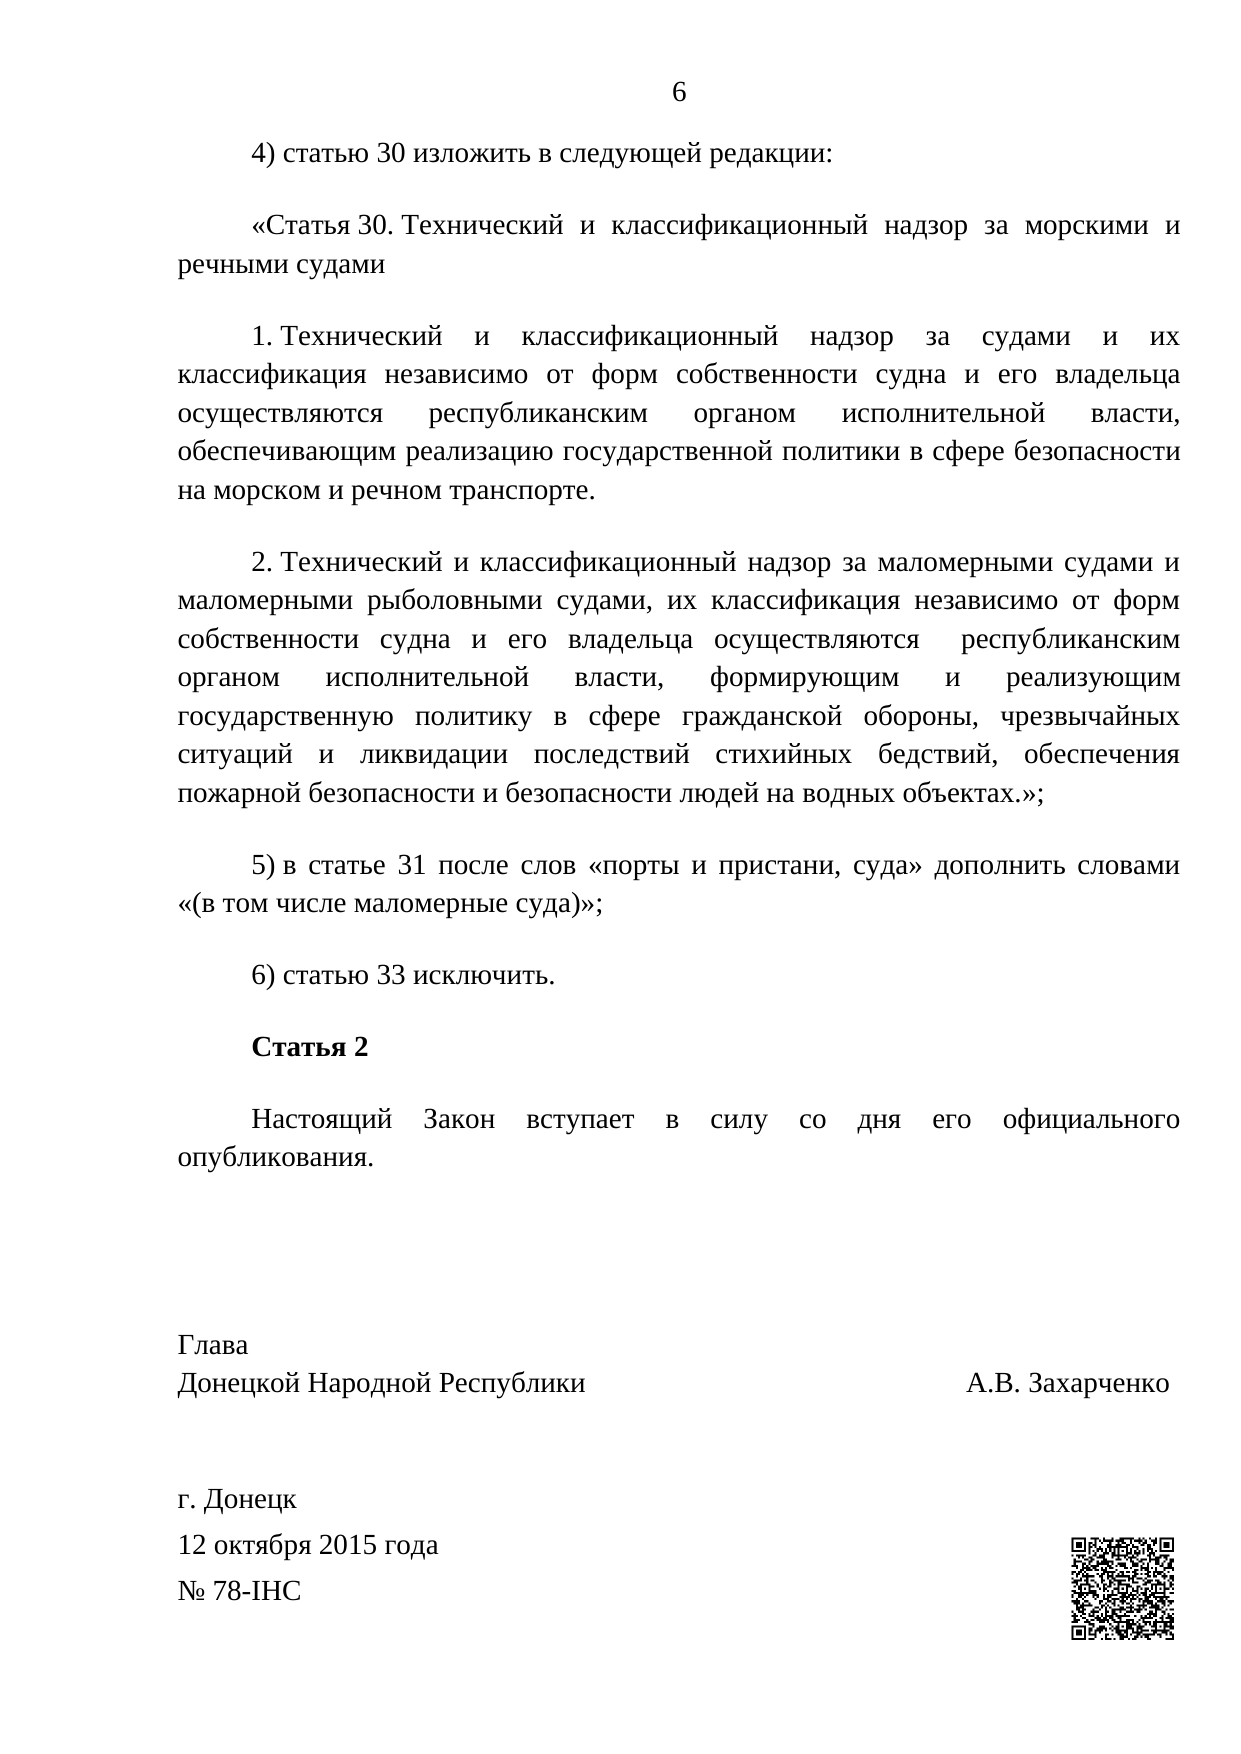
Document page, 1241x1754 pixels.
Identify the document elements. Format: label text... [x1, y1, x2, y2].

text Статья 2 [177, 1029, 1181, 1063]
text «Статья 30. Технический и классификационный надзор за морскими и речными судами [177, 207, 1181, 279]
text Донецкой Народной Республики А.В. Захарченко [177, 1366, 1181, 1399]
text 1. Технический и классификационный надзор за судами и их классификация независимо от форм собственности судна и его владельца осуществляются республиканским органом исполнительной власти, обеспечивающим реализацию государственной политики в сфере безопасности на морском и речном транспорте. [177, 318, 1181, 505]
text г. Донецк [177, 1481, 1181, 1515]
text 4) статью 30 изложить в следующей редакции: [177, 135, 1181, 169]
text 6) статью 33 исключить. [177, 957, 1181, 991]
picture [1063, 1529, 1182, 1648]
text 2. Технический и классификационный надзор за маломерными судами и маломерными рыболовными судами, их классификация независимо от форм собственности судна и его владельца осуществляются республиканским органом исполнительной власти, формирующим и реализующим государственную политику в сфере гражданской обороны, чрезвычайных ситуаций и ликвидации последствий стихийных бедствий, обеспечения пожарной безопасности и безопасности людей на водных объектах.»; [177, 544, 1181, 808]
text Настоящий Закон вступает в силу со дня его официального опубликования. [177, 1101, 1181, 1173]
text 5) в статье 31 после слов «порты и пристани, суда» дополнить словами «(в том числе маломерные суда)»; [177, 847, 1181, 919]
text № 78-ІНС [177, 1573, 1063, 1607]
text 12 октября 2015 года [177, 1527, 1181, 1561]
text Глава [177, 1327, 1181, 1361]
